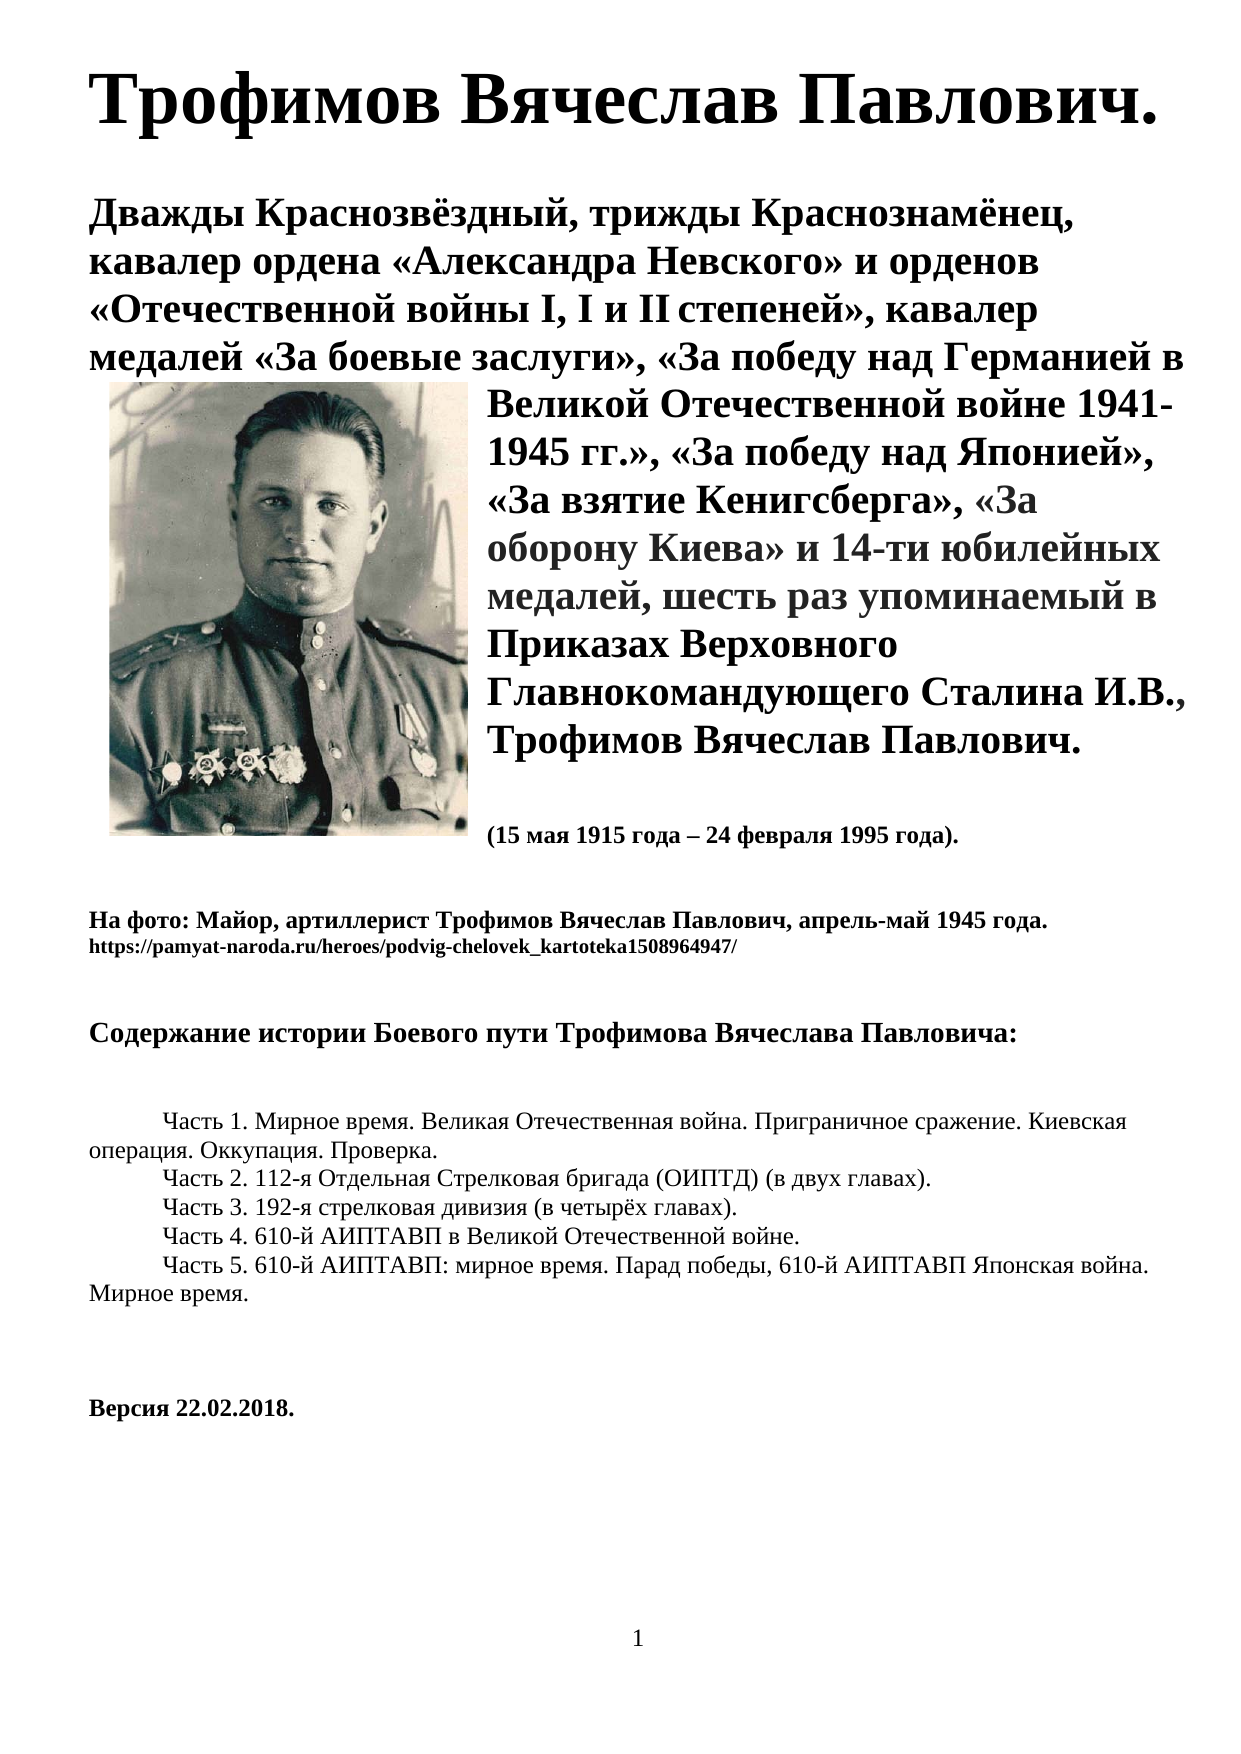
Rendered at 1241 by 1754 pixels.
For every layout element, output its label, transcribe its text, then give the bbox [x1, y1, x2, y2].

text Содержание истории Боевого пути Трофимова Вячеслава Павловича: [89, 1016, 1187, 1049]
text Часть 5. 610-й АИПТАВП: мирное время. Парад победы, 610-й АИПТАВП Японская война. Мирное время. [89, 1250, 1187, 1307]
text На фото: Майор, артиллерист Трофимов Вячеслав Павлович, апрель-май 1945 года. [89, 905, 1187, 934]
text Часть 2. 112-я Отдельная Стрелковая бригада (ОИПТД) (в двух главах). [89, 1163, 1187, 1192]
text Трофимов Вячеслав Павлович. [89, 53, 1187, 139]
text Часть 3. 192-я стрелковая дивизия (в четырёх главах). [89, 1192, 1187, 1221]
picture [109, 382, 468, 836]
text Часть 4. 610-й АИПТАВП в Великой Отечественной войне. [89, 1221, 1187, 1250]
text https://pamyat-naroda.ru/heroes/podvig-chelovek_kartoteka1508964947/ [89, 934, 1187, 958]
text Часть 1. Мирное время. Великая Отечественная война. Приграничное сражение. Киевская операция. Оккупация. Проверка. [89, 1106, 1187, 1163]
text (15 мая 1915 года – 24 февраля 1995 года). [89, 820, 1187, 848]
text Дважды Краснозвёздный, трижды Краснознамёнец, кавалер ордена «Александра Невского» и орденов «Отечественной войны I, I и II степеней», кавалер медалей «За боевые заслуги», «За победу над Германией в Великой Отечественной войне 1941-1945 гг.», «За победу над Японией», «За взятие Кенигсберга», «За оборону Киева» и 14-ти юбилейных медалей, шесть раз упоминаемый в Приказах Верховного Главнокомандующего Сталина И.В., Трофимов Вячеслав Павлович. [89, 187, 1187, 762]
text Версия 22.02.2018. [89, 1393, 1187, 1422]
